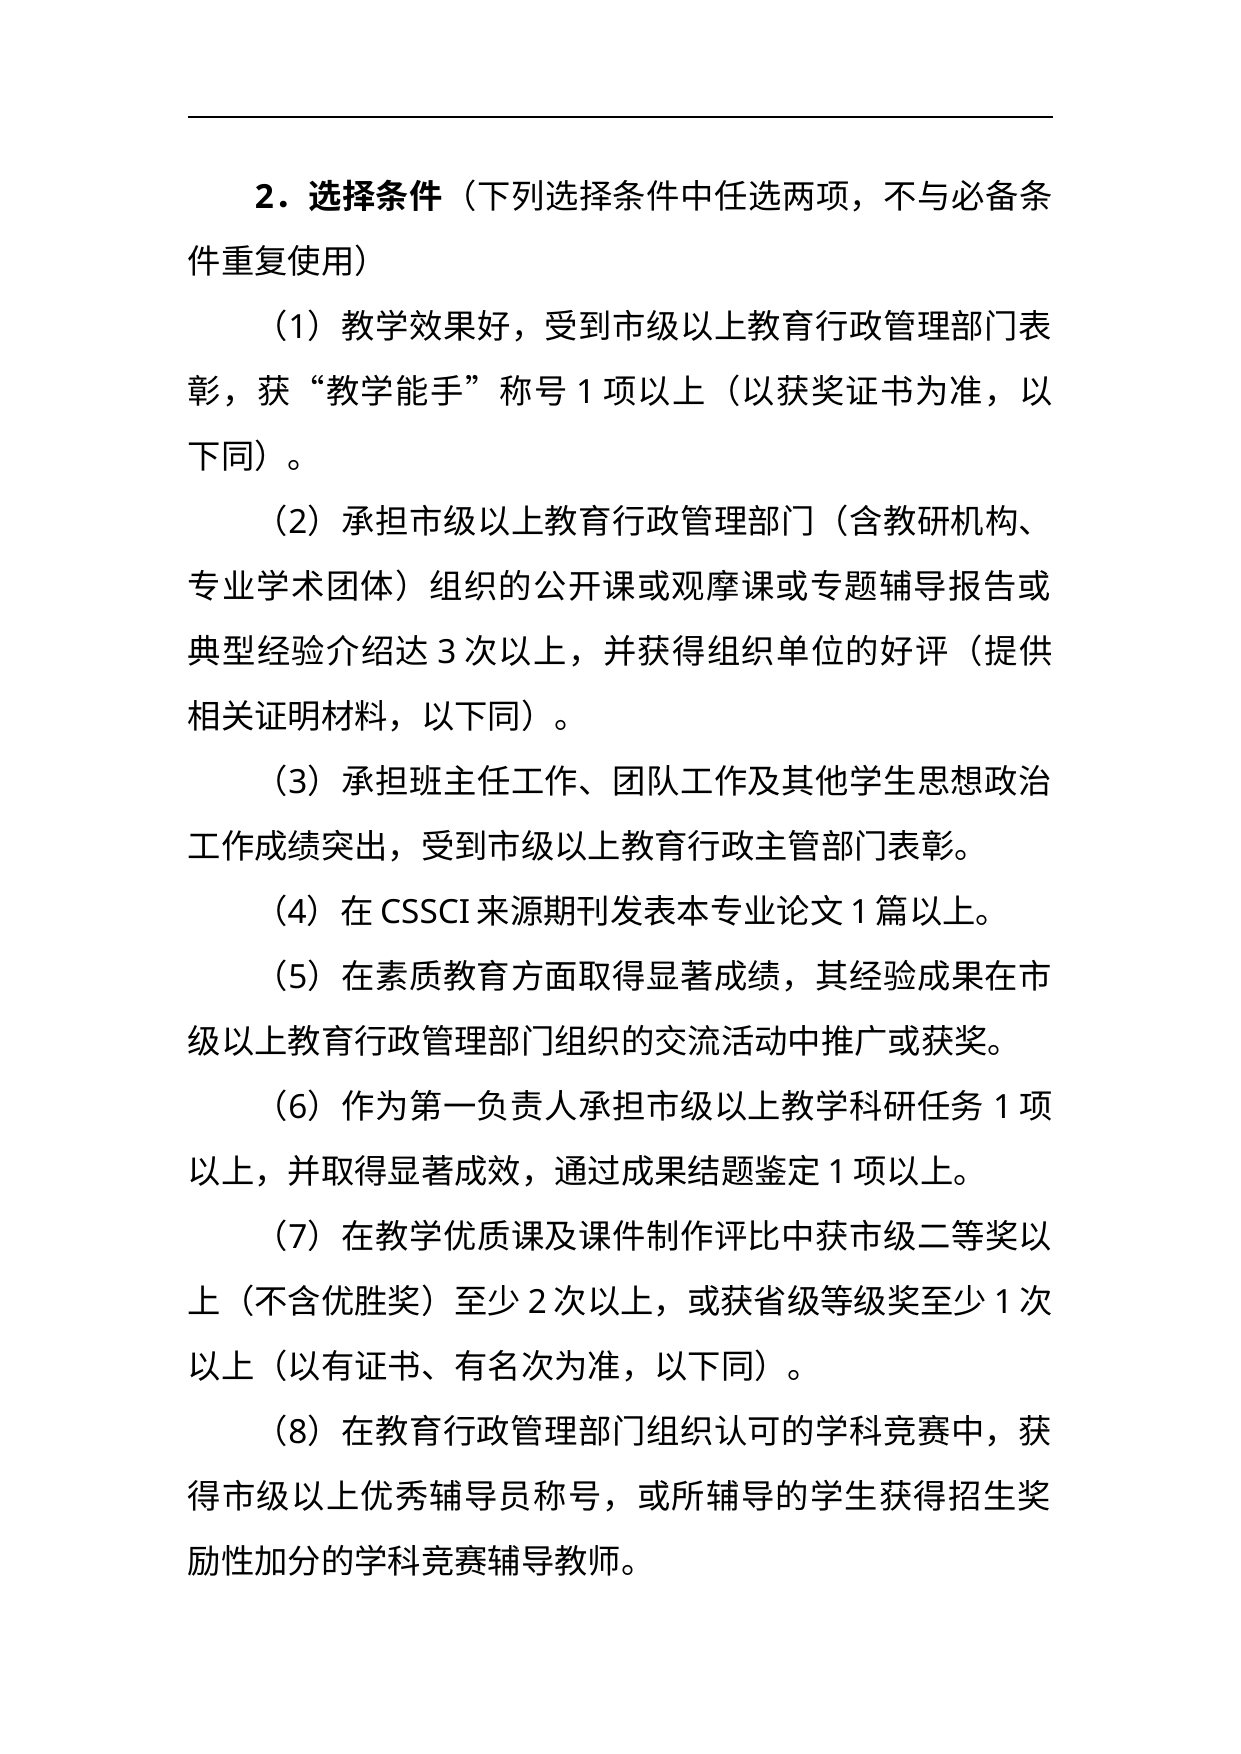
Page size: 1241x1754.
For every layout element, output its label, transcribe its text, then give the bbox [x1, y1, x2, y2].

text （6）作为第一负责人承担市级以上教学科研任务1项以上，并取得显著成效，通过成果结题鉴定1项以上。 [187, 1072, 1053, 1202]
text （5）在素质教育方面取得显著成绩，其经验成果在市级以上教育行政管理部门组织的交流活动中推广或获奖。 [187, 942, 1053, 1072]
text （4）在CSSCI来源期刊发表本专业论文1篇以上。 [187, 877, 1053, 942]
text （3）承担班主任工作、团队工作及其他学生思想政治工作成绩突出，受到市级以上教育行政主管部门表彰。 [187, 747, 1053, 877]
text （1）教学效果好，受到市级以上教育行政管理部门表彰，获“教学能手”称号1项以上（以获奖证书为准，以下同）。 [187, 292, 1053, 487]
text （8）在教育行政管理部门组织认可的学科竞赛中，获得市级以上优秀辅导员称号，或所辅导的学生获得招生奖励性加分的学科竞赛辅导教师。 [187, 1397, 1053, 1592]
text 2．选择条件（下列选择条件中任选两项，不与必备条件重复使用） [187, 162, 1053, 292]
text （2）承担市级以上教育行政管理部门（含教研机构、专业学术团体）组织的公开课或观摩课或专题辅导报告或典型经验介绍达3次以上，并获得组织单位的好评（提供相关证明材料，以下同）。 [187, 487, 1053, 747]
text （7）在教学优质课及课件制作评比中获市级二等奖以上（不含优胜奖）至少2次以上，或获省级等级奖至少1次以上（以有证书、有名次为准，以下同）。 [187, 1202, 1053, 1397]
